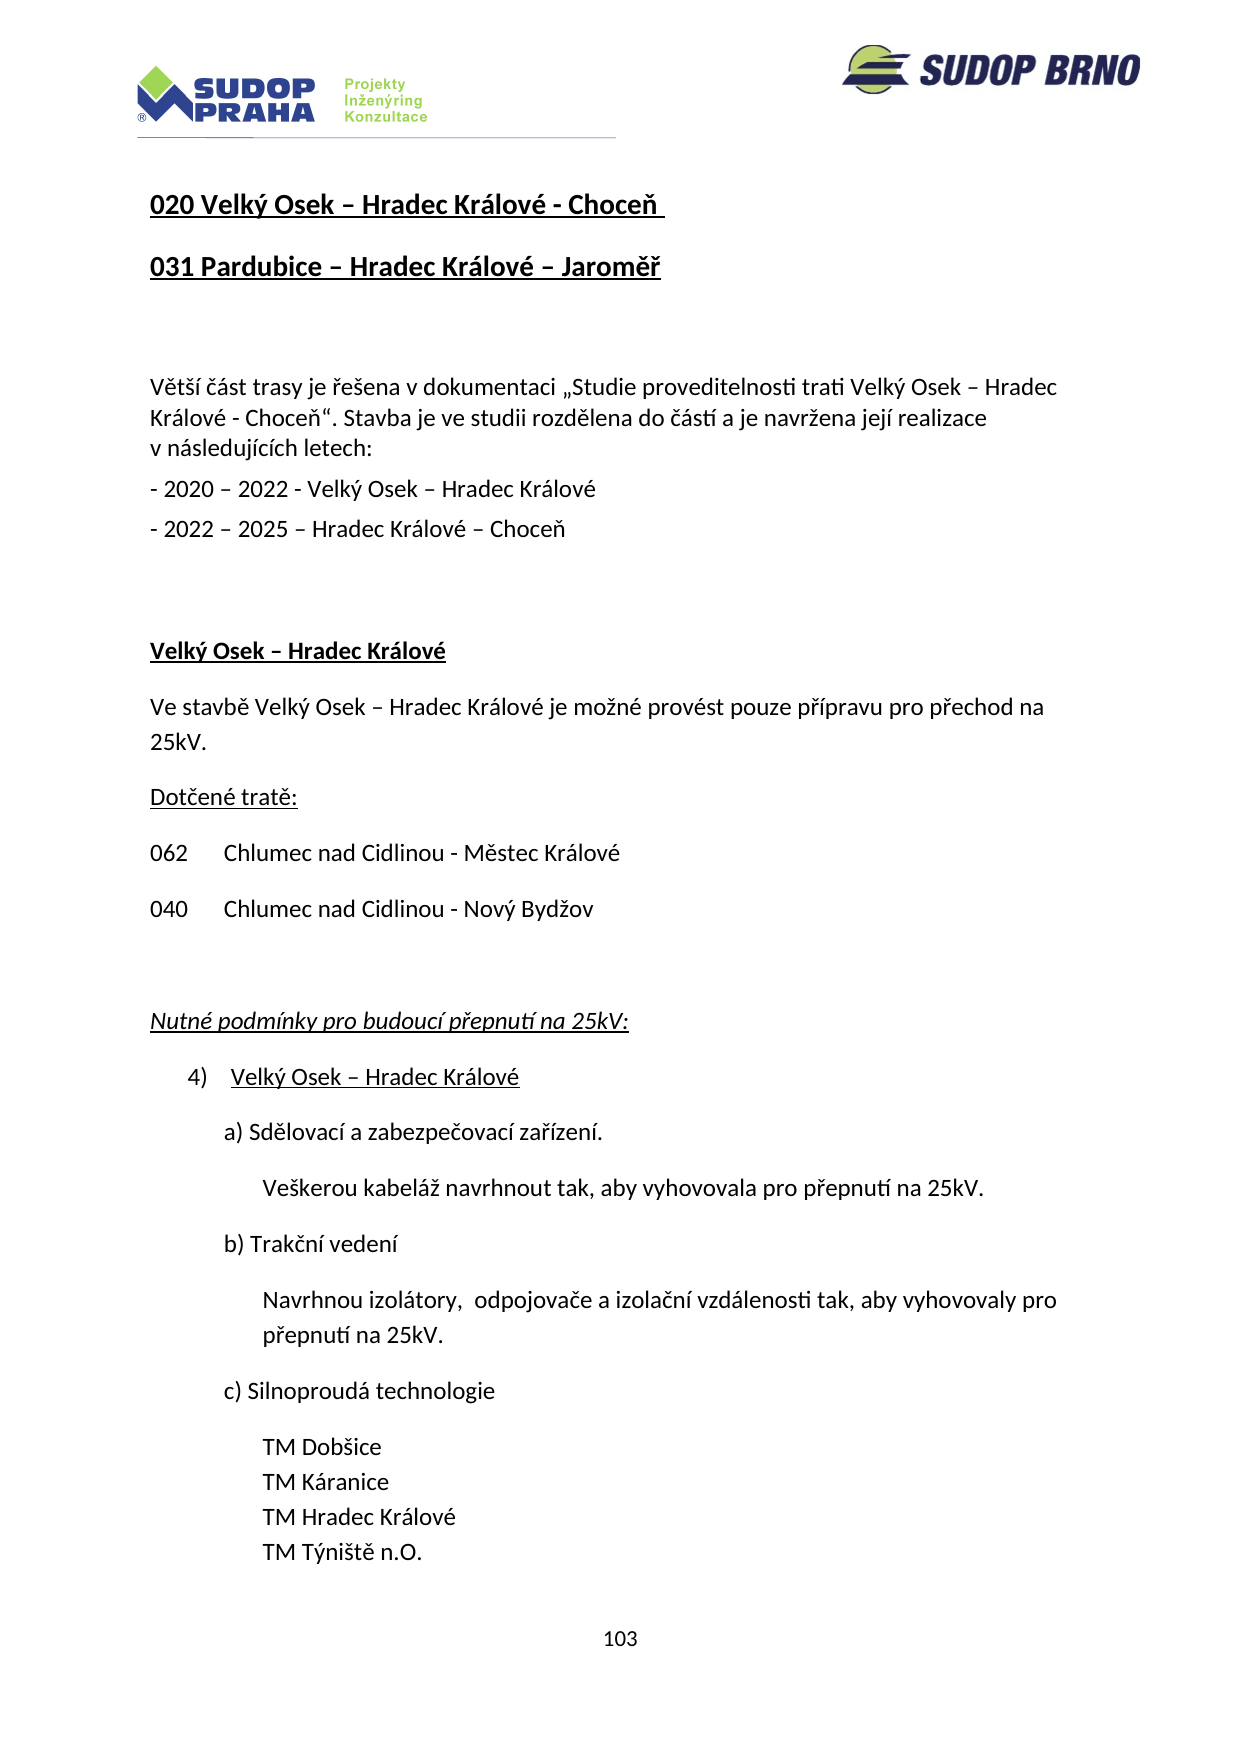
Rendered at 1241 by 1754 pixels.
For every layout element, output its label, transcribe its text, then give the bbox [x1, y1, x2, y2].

text 062 Chlumec nad Cidlinou - Městec Králové [150, 837, 1090, 868]
list Navrhnou izolátory, odpojovače a izolační vzdálenosti tak, aby vyhovovaly pro přepnutí na 25kV. [262, 1284, 1090, 1349]
list Velký Osek – Hradec Králové [187, 1061, 1090, 1091]
text 040 Chlumec nad Cidlinou - Nový Bydžov [150, 893, 1090, 924]
text - 2022 – 2025 – Hradec Králové – Choceň [150, 513, 1090, 544]
text c) Silnoproudá technologie [150, 1375, 1090, 1405]
text Velký Osek – Hradec Králové [150, 635, 1090, 665]
text 020 Velký Osek – Hradec Králové - Choceň [150, 186, 1090, 221]
picture [841, 45, 1149, 96]
list TM Hradec Králové [262, 1501, 1090, 1531]
list TM Dobšice [262, 1431, 1090, 1461]
text b) Trakční vedení [150, 1228, 1090, 1259]
list Veškerou kabeláž navrhnout tak, aby vyhovovala pro přepnutí na 25kV. [262, 1172, 1090, 1203]
list TM Týniště n.O. [262, 1536, 1090, 1566]
list TM Káranice [262, 1466, 1090, 1496]
text - 2020 – 2022 - Velký Osek – Hradec Králové [150, 473, 1090, 503]
text 031 Pardubice – Hradec Králové – Jaroměř [150, 248, 1090, 283]
text a) Sdělovací a zabezpečovací zařízení. [150, 1116, 1090, 1147]
text Větší část trasy je řešena v dokumentaci „Studie proveditelnosti trati Velký Osek – Hradec Králové - Choceň“. Stavba je ve studii rozdělena do částí a je navržena její realizace v následujících letech: [150, 371, 1090, 463]
text Dotčené tratě: [150, 781, 1090, 812]
text Nutné podmínky pro budoucí přepnutí na 25kV: [150, 1005, 1090, 1035]
text Ve stavbě Velký Osek – Hradec Králové je možné provést pouze přípravu pro přechod na 25kV. [150, 691, 1090, 756]
picture [137, 65, 435, 126]
